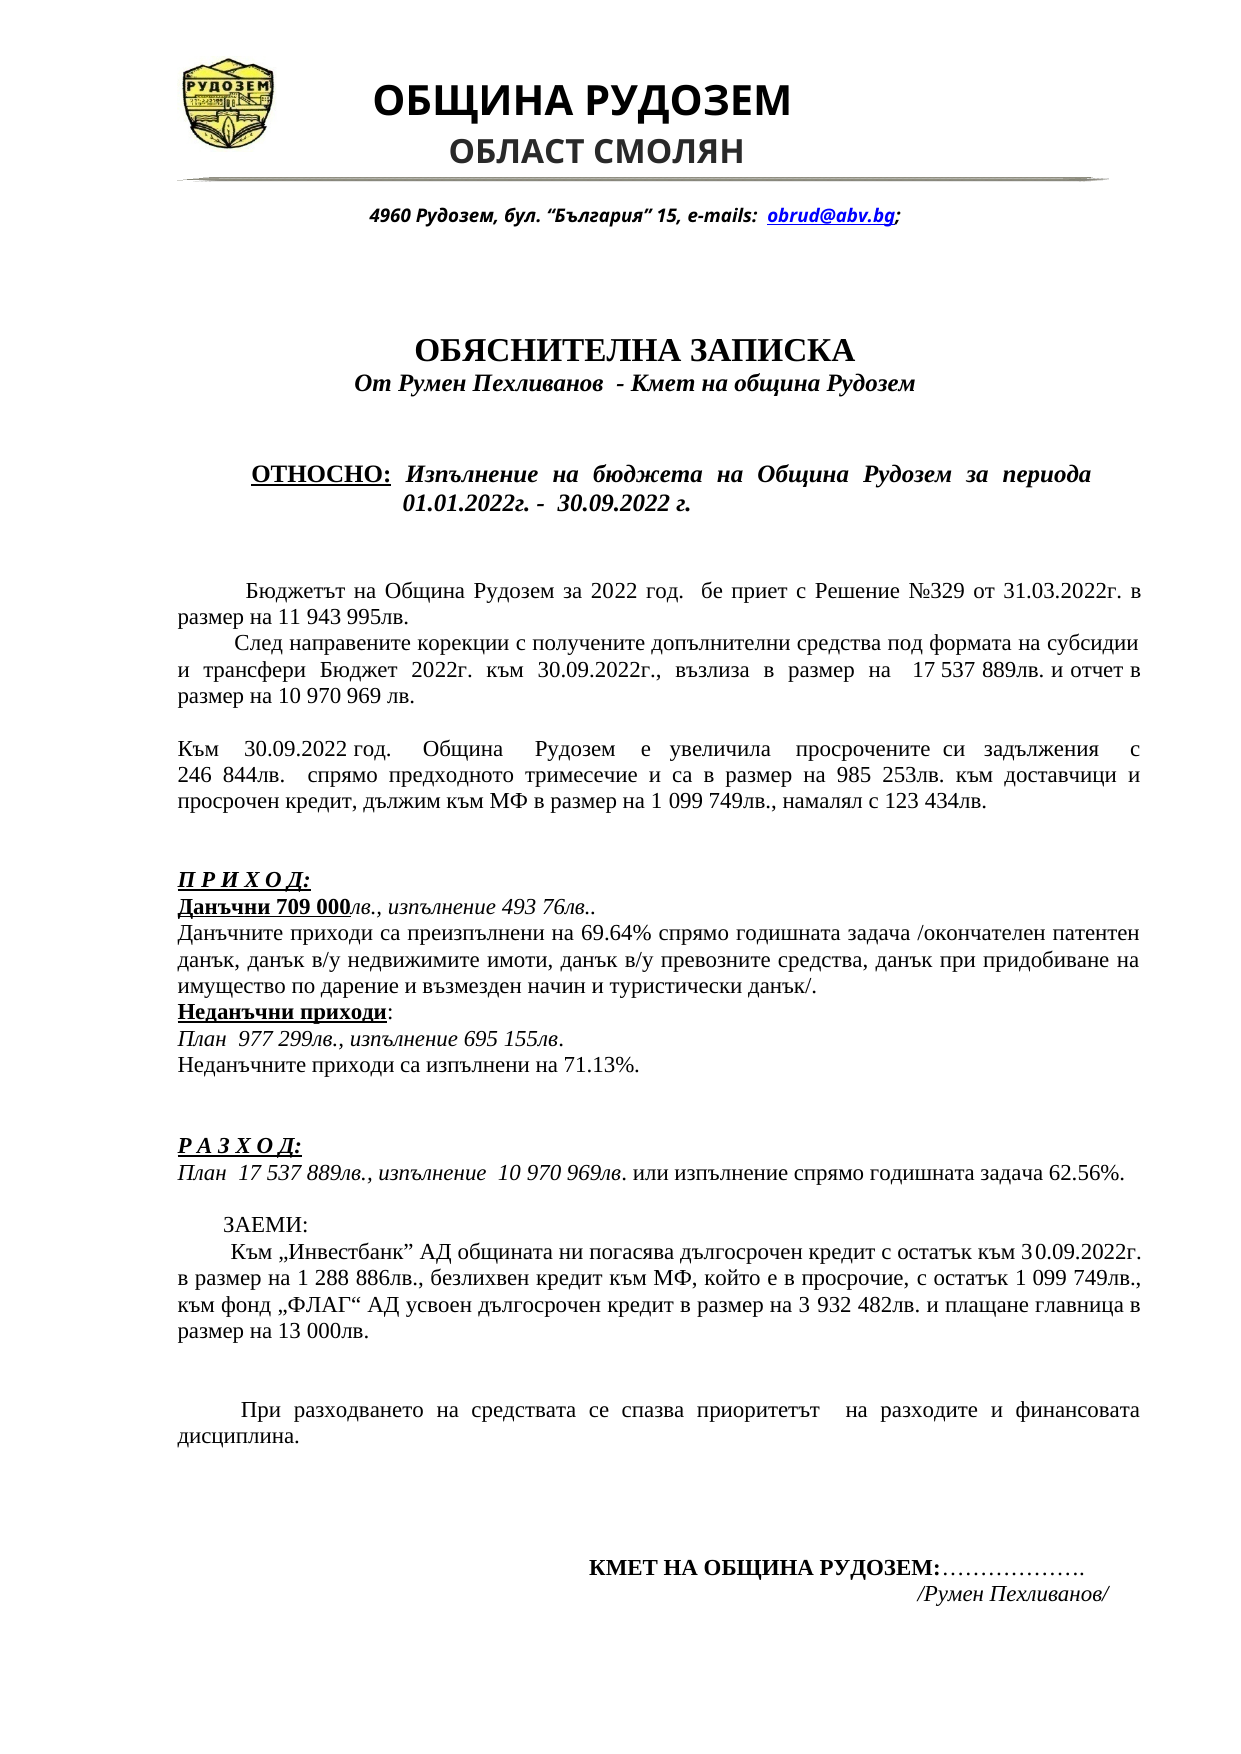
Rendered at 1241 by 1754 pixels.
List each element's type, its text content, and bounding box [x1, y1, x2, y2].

text ОБЛАСТ СМОЛЯН [252, 128, 1093, 173]
text КМЕТ НА ОБЩИНА РУДОЗЕМ:………………. [177, 1554, 1141, 1581]
text При разходването на средствата се спазва приоритетът на разходите и финансовата дисциплина. [177, 1396, 1141, 1449]
text ОТНОСНО: Изпълнение на бюджета на Община Рудозем за периода 01.01.2022г. - 30.09.2022 г. [251, 459, 1093, 517]
text Неданъчни приходи: [177, 998, 1141, 1025]
text /Румен Пехливанов/ [327, 1581, 1141, 1607]
text П Р И Х О Д: [177, 867, 1141, 893]
text От Румен Пехливанов - Кмет на община Рудозем [177, 368, 1093, 397]
text Данъчните приходи са преизпълнени на 69.64% спрямо годишната задача /окончателен патентен данък, данък в/у недвижимите имоти, данък в/у превозните средства, данък при придобиване на имущество по дарение и възмезден начин и туристически данък/. [177, 919, 1141, 998]
text Към „Инвестбанк” АД общината ни погасява дългосрочен кредит с остатък към 30.09.2022г. в размер на 1 288 886лв., безлихвен кредит към МФ, който е в просрочие, с остатък 1 099 749лв., към фонд „ФЛАГ“ АД усвоен дългосрочен кредит в размер на 3 932 482лв. и плащане главница в размер на 13 000лв. [177, 1238, 1141, 1343]
text ЗАЕМИ: [177, 1212, 1141, 1238]
text ОБЯСНИТЕЛНА ЗАПИСКА [177, 330, 1093, 368]
picture [177, 173, 1112, 182]
text План 17 537 889лв., изпълнение 10 970 969лв. или изпълнение спрямо годишната задача 62.56%. [177, 1159, 1141, 1185]
text Към 30.09.2022 год. Община Рудозем е увеличила просрочените си задължения с 246 844лв. спрямо предходното тримесечие и са в размер на 985 253лв. към доставчици и просрочен кредит, дължим към МФ в размер на 1 099 749лв., намалял с 123 434лв. [177, 735, 1141, 814]
text Данъчни 709 000лв., изпълнение 493 76лв.. [177, 893, 1141, 919]
text 4960 Рудозем, бул. “България” 15, e-mails: obrud@abv.bg; [177, 202, 1093, 228]
text След направените корекции с получените допълнителни средства под формата на субсидии и трансфери Бюджет 2022г. към 30.09.2022г., възлиза в размер на 17 537 889лв. и отчет в размер на 10 970 969 лв. [177, 629, 1141, 708]
text Бюджетът на Община Рудозем за 2022 год. бе приет с Решение №329 от 31.03.2022г. в размер на 11 943 995лв. [177, 577, 1141, 629]
text ОБЩИНА РУДОЗЕМ [278, 71, 1093, 128]
text Р А З Х О Д: [177, 1132, 1141, 1159]
text Неданъчните приходи са изпълнени на 71.13%. [177, 1051, 1141, 1077]
text План 977 299лв., изпълнение 695 155лв. [177, 1025, 1141, 1051]
picture [177, 56, 278, 152]
